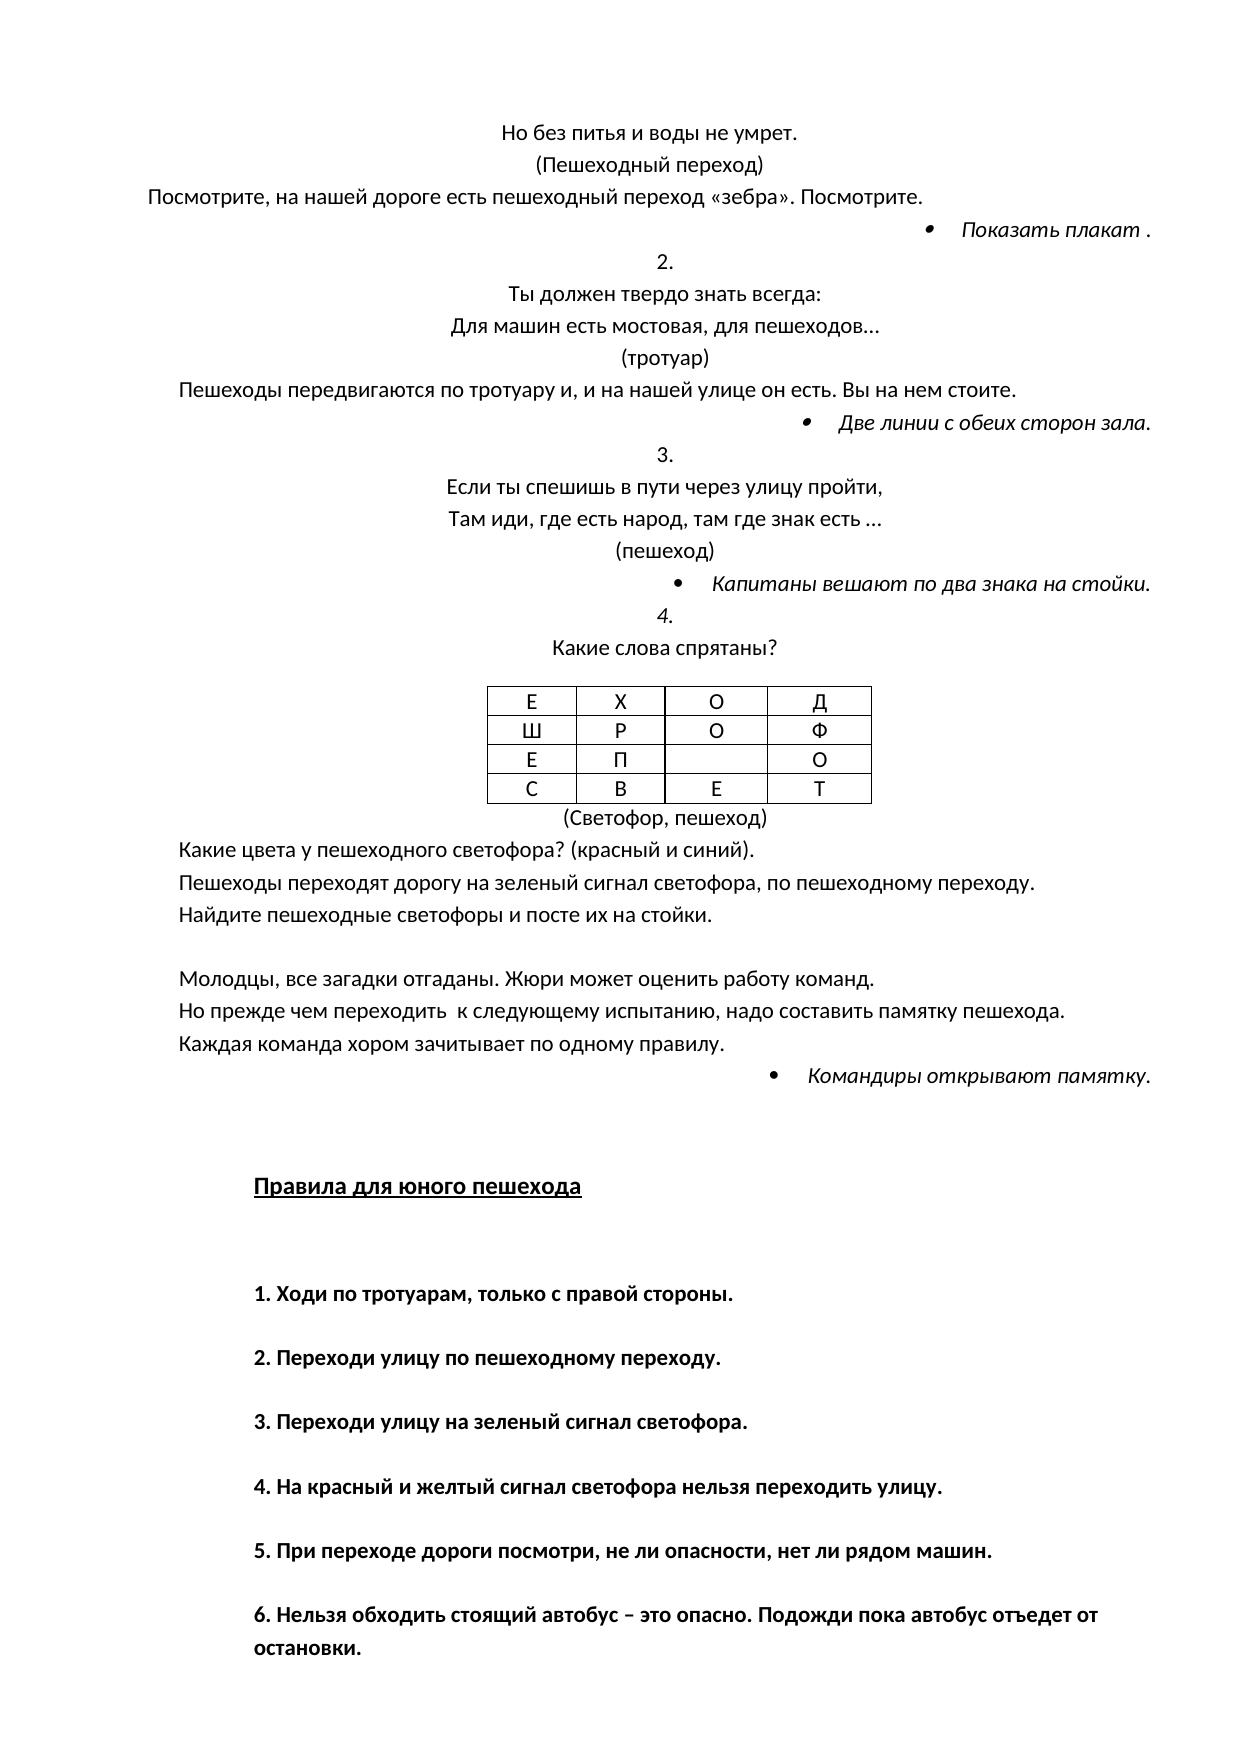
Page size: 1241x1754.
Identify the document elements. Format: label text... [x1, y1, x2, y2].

list Найдите пешеходные светофоры и посте их на стойки. [178, 900, 1152, 928]
list Каждая команда хором зачитывает по одному правилу. [178, 1029, 1152, 1057]
list Ты должен твердо знать всегда: [178, 279, 1152, 307]
list Там иди, где есть народ, там где знак есть … [178, 504, 1152, 532]
list (тротуар) [178, 343, 1152, 371]
list Какие слова спрятаны? [178, 633, 1152, 661]
table_cell О [666, 716, 767, 744]
table_cell [666, 745, 767, 773]
table_cell Ф [768, 716, 871, 744]
table_cell Е [666, 774, 767, 802]
list Две линии с обеих сторон зала. [141, 408, 1152, 436]
list 2. [178, 247, 1152, 275]
table_cell Ш [488, 716, 576, 744]
list 3. [178, 440, 1152, 468]
list Но без питья и воды не умрет. [148, 118, 1152, 146]
list Какие цвета у пешеходного светофора? (красный и синий). [178, 836, 1152, 864]
table_header Х [577, 687, 664, 715]
list 3. Переходи улицу на зеленый сигнал светофора. [253, 1407, 1152, 1435]
list Пешеходы переходят дорогу на зеленый сигнал светофора, по пешеходному переходу. [178, 868, 1152, 896]
list (пешеход) [178, 537, 1152, 564]
table_cell П [577, 745, 664, 773]
list 5. При переходе дороги посмотри, не ли опасности, нет ли рядом машин. [253, 1536, 1152, 1564]
table_cell С [488, 774, 576, 802]
list 2. Переходи улицу по пешеходному переходу. [253, 1343, 1152, 1371]
list Молодцы, все загадки отгаданы. Жюри может оценить работу команд. [178, 964, 1152, 992]
table_cell Р [577, 716, 664, 744]
list 6. Нельзя обходить стоящий автобус – это опасно. Подожди пока автобус отъедет от остановки. [253, 1601, 1152, 1661]
list 1. Ходи по тротуарам, только с правой стороны. [253, 1279, 1152, 1307]
table_cell В [577, 774, 664, 802]
list Капитаны вешают по два знака на стойки. [141, 569, 1152, 597]
table_header О [666, 687, 767, 715]
list Правила для юного пешехода [253, 1170, 1152, 1200]
list Показать плакат . [141, 215, 1152, 243]
table_cell Е [488, 745, 576, 773]
table_cell Т [768, 774, 871, 802]
list 4. [178, 601, 1152, 629]
list Командиры открывают памятку. [141, 1061, 1152, 1089]
list 4. На красный и желтый сигнал светофора нельзя переходить улицу. [253, 1472, 1152, 1500]
list (Пешеходный переход) [148, 150, 1152, 178]
table_header Е [488, 687, 576, 715]
list Если ты спешишь в пути через улицу пройти, [178, 472, 1152, 500]
list (Светофор, пешеход) [178, 803, 1152, 831]
list Посмотрите, на нашей дороге есть пешеходный переход «зебра». Посмотрите. [148, 182, 1152, 211]
list Пешеходы передвигаются по тротуару и, и на нашей улице он есть. Вы на нем стоите. [178, 376, 1152, 404]
table_cell О [768, 745, 871, 773]
table_header Д [768, 687, 871, 715]
list Но прежде чем переходить к следующему испытанию, надо составить памятку пешехода. [178, 997, 1152, 1024]
list Для машин есть мостовая, для пешеходов… [178, 311, 1152, 339]
